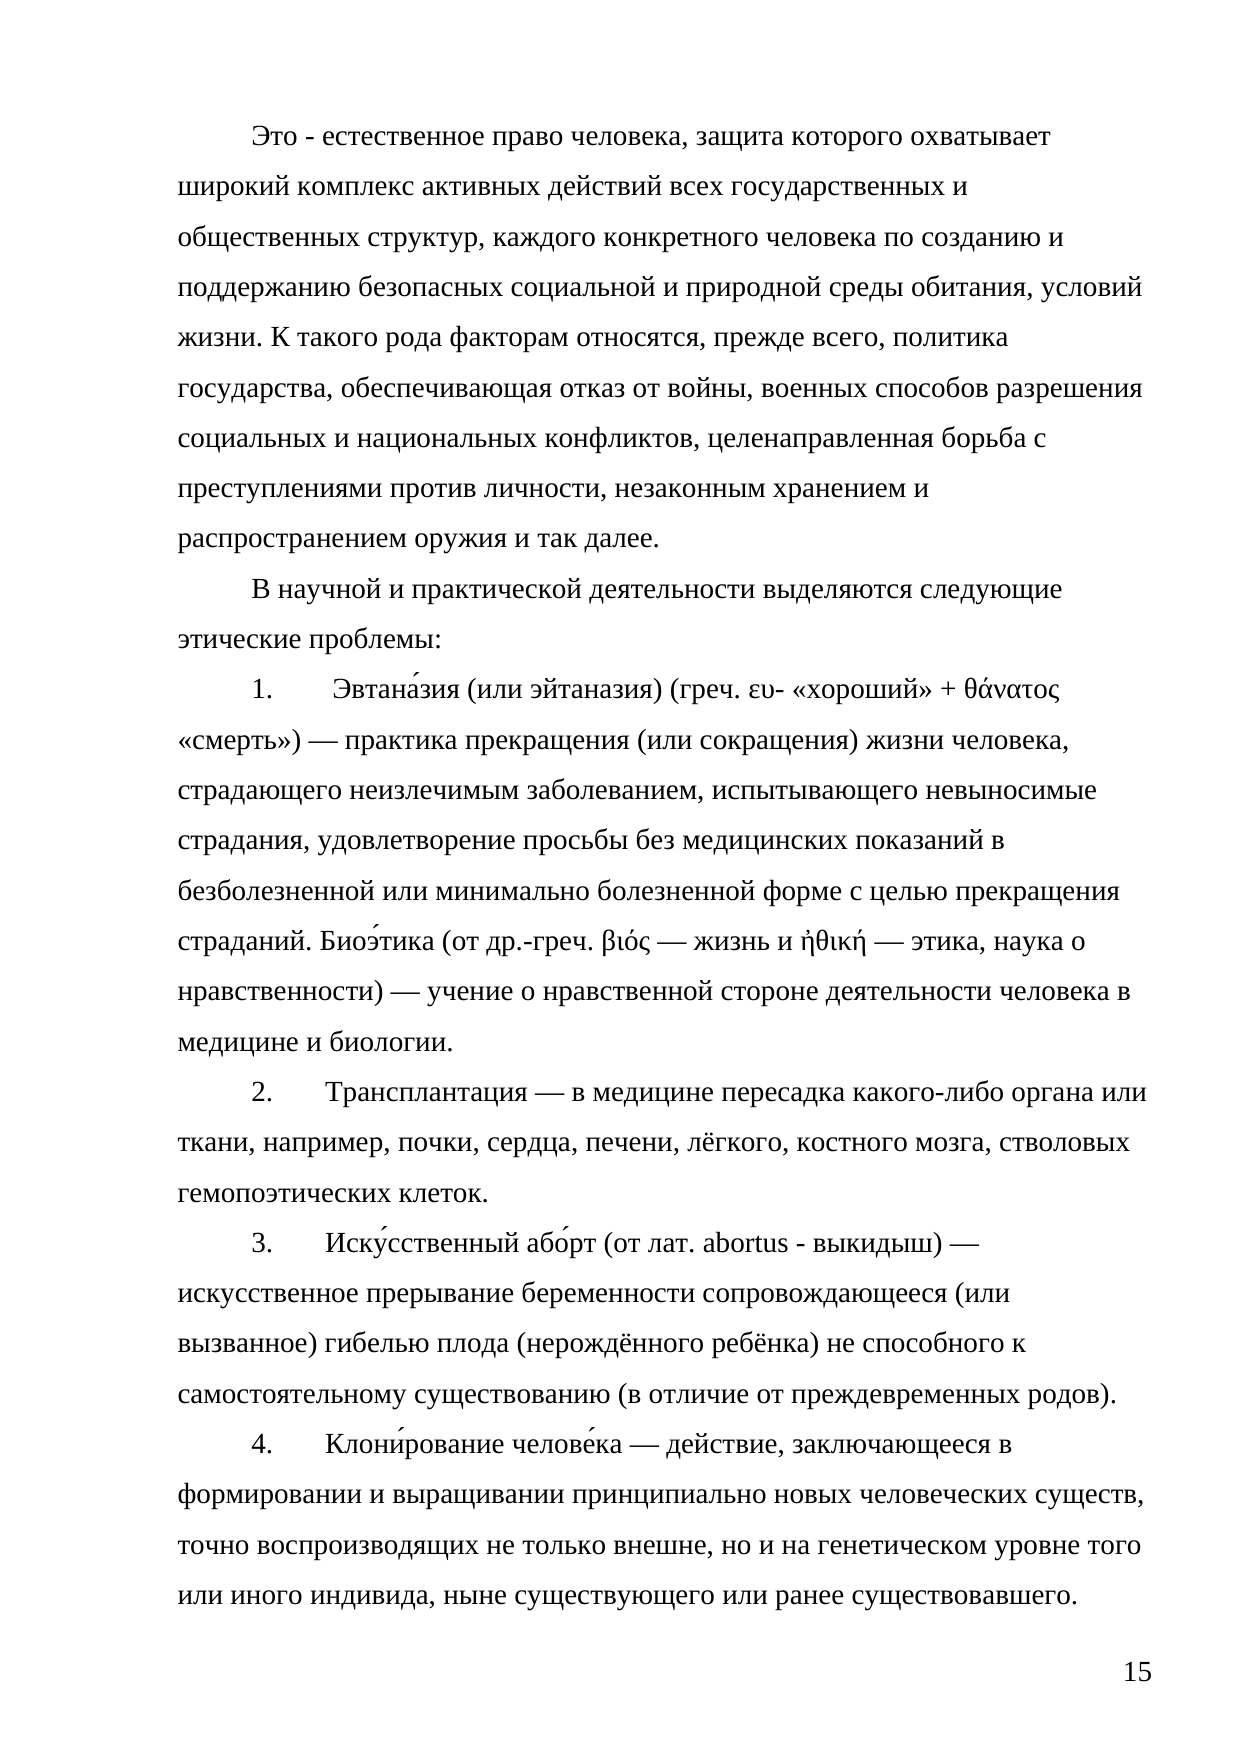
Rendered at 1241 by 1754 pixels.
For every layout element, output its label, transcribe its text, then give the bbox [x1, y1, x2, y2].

text В научной и практической деятельности выделяются следующие этические проблемы: [177, 571, 1152, 655]
text Это - естественное право человека, защита которого охватывает широкий комплекс активных действий всех государственных и общественных структур, каждого конкретного человека по созданию и поддержанию безопасных социальной и природной среды обитания, условий жизни. К такого рода факторам относятся, прежде всего, политика государства, обеспечивающая отказ от войны, военных способов разрешения социальных и национальных конфликтов, целенаправленная борьба с преступлениями против личности, незаконным хранением и распространением оружия и так далее. [177, 118, 1152, 554]
list Эвтана́зия (или эйтаназия) (греч. ευ- «хороший» + θάνατος «смерть») — практика прекращения (или сокращения) жизни человека, страдающего неизлечимым заболеванием, испытывающего невыносимые страдания, удовлетворение просьбы без медицинских показаний в безболезненной или минимально болезненной форме с целью прекращения страданий. Биоэ́тика (от др.-греч. βιός — жизнь и ἠθική — этика, наука о нравственности) — учение о нравственной стороне деятельности человека в медицине и биологии. [177, 672, 1152, 1057]
list Трансплантация — в медицине пересадка какого-либо органа или ткани, например, почки, сердца, печени, лёгкого, костного мозга, стволовых гемопоэтических клеток. [177, 1074, 1152, 1208]
list Иску́сственный або́рт (от лат. abortus - выкидыш) — искусственное прерывание беременности сопровождающееся (или вызванное) гибелью плода (нерождённого ребёнка) не способного к самостоятельному существованию (в отличие от преждевременных родов). [177, 1225, 1152, 1409]
list Клони́рование челове́ка — действие, заключающееся в формировании и выращивании принципиально новых человеческих существ, точно воспроизводящих не только внешне, но и на генетическом уровне того или иного индивида, ныне существующего или ранее существовавшего. [177, 1426, 1152, 1611]
